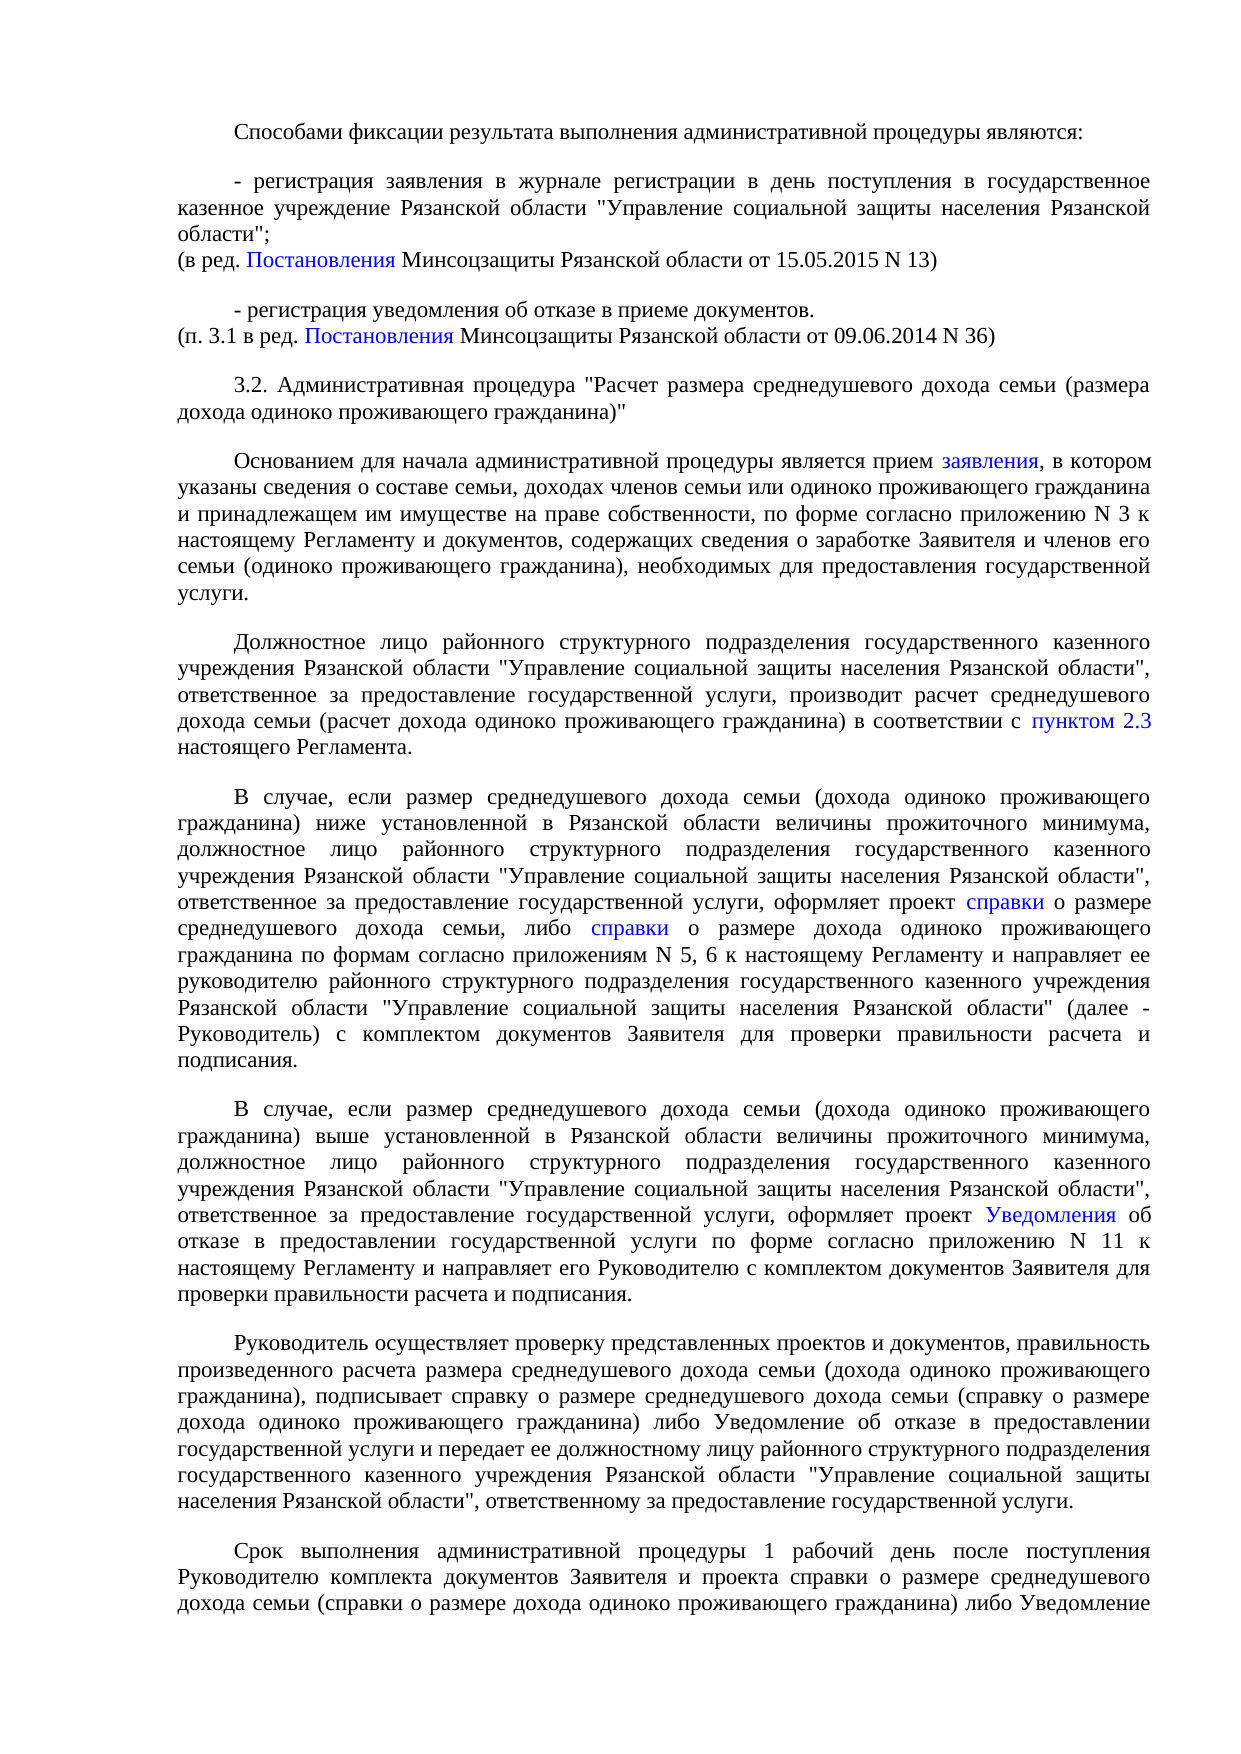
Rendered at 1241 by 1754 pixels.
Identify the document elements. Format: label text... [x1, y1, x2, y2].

text (п. 3.1 в ред. Постановления Минсоцзащиты Рязанской области от 09.06.2014 N 36) [177, 322, 1152, 348]
text 3.2. Административная процедура "Расчет размера среднедушевого дохода семьи (размера дохода одиноко проживающего гражданина)" [177, 371, 1152, 424]
text В случае, если размер среднедушевого дохода семьи (дохода одиноко проживающего гражданина) выше установленной в Рязанской области величины прожиточного минимума, должностное лицо районного структурного подразделения государственного казенного учреждения Рязанской области "Управление социальной защиты населения Рязанской области", ответственное за предоставление государственной услуги, оформляет проект Уведомления об отказе в предоставлении государственной услуги по форме согласно приложению N 11 к настоящему Регламенту и направляет его Руководителю с комплектом документов Заявителя для проверки правильности расчета и подписания. [177, 1096, 1152, 1306]
text (в ред. Постановления Минсоцзащиты Рязанской области от 15.05.2015 N 13) [177, 246, 1152, 273]
text Руководитель осуществляет проверку представленных проектов и документов, правильность произведенного расчета размера среднедушевого дохода семьи (дохода одиноко проживающего гражданина), подписывает справку о размере среднедушевого дохода семьи (справку о размере дохода одиноко проживающего гражданина) либо Уведомление об отказе в предоставлении государственной услуги и передает ее должностному лицу районного структурного подразделения государственного казенного учреждения Рязанской области "Управление социальной защиты населения Рязанской области", ответственному за предоставление государственной услуги. [177, 1329, 1152, 1514]
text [177, 1537, 1152, 1616]
text - регистрация заявления в журнале регистрации в день поступления в государственное казенное учреждение Рязанской области "Управление социальной защиты населения Рязанской области"; [177, 167, 1152, 246]
text - регистрация уведомления об отказе в приеме документов. [177, 296, 1152, 322]
text Способами фиксации результата выполнения административной процедуры являются: [177, 118, 1152, 144]
text В случае, если размер среднедушевого дохода семьи (дохода одиноко проживающего гражданина) ниже установленной в Рязанской области величины прожиточного минимума, должностное лицо районного структурного подразделения государственного казенного учреждения Рязанской области "Управление социальной защиты населения Рязанской области", ответственное за предоставление государственной услуги, оформляет проект справки о размере среднедушевого дохода семьи, либо справки о размере дохода одиноко проживающего гражданина по формам согласно приложениям N 5, 6 к настоящему Регламенту и направляет ее руководителю районного структурного подразделения государственного казенного учреждения Рязанской области "Управление социальной защиты населения Рязанской области" (далее - Руководитель) с комплектом документов Заявителя для проверки правильности расчета и подписания. [177, 783, 1152, 1073]
text Должностное лицо районного структурного подразделения государственного казенного учреждения Рязанской области "Управление социальной защиты населения Рязанской области", ответственное за предоставление государственной услуги, производит расчет среднедушевого дохода семьи (расчет дохода одиноко проживающего гражданина) в соответствии с пунктом 2.3 настоящего Регламента. [177, 628, 1152, 760]
text Основанием для начала административной процедуры является прием заявления, в котором указаны сведения о составе семьи, доходах членов семьи или одиноко проживающего гражданина и принадлежащем им имуществе на праве собственности, по форме согласно приложению N 3 к настоящему Регламенту и документов, содержащих сведения о заработке Заявителя и членов его семьи (одиноко проживающего гражданина), необходимых для предоставления государственной услуги. [177, 447, 1152, 605]
